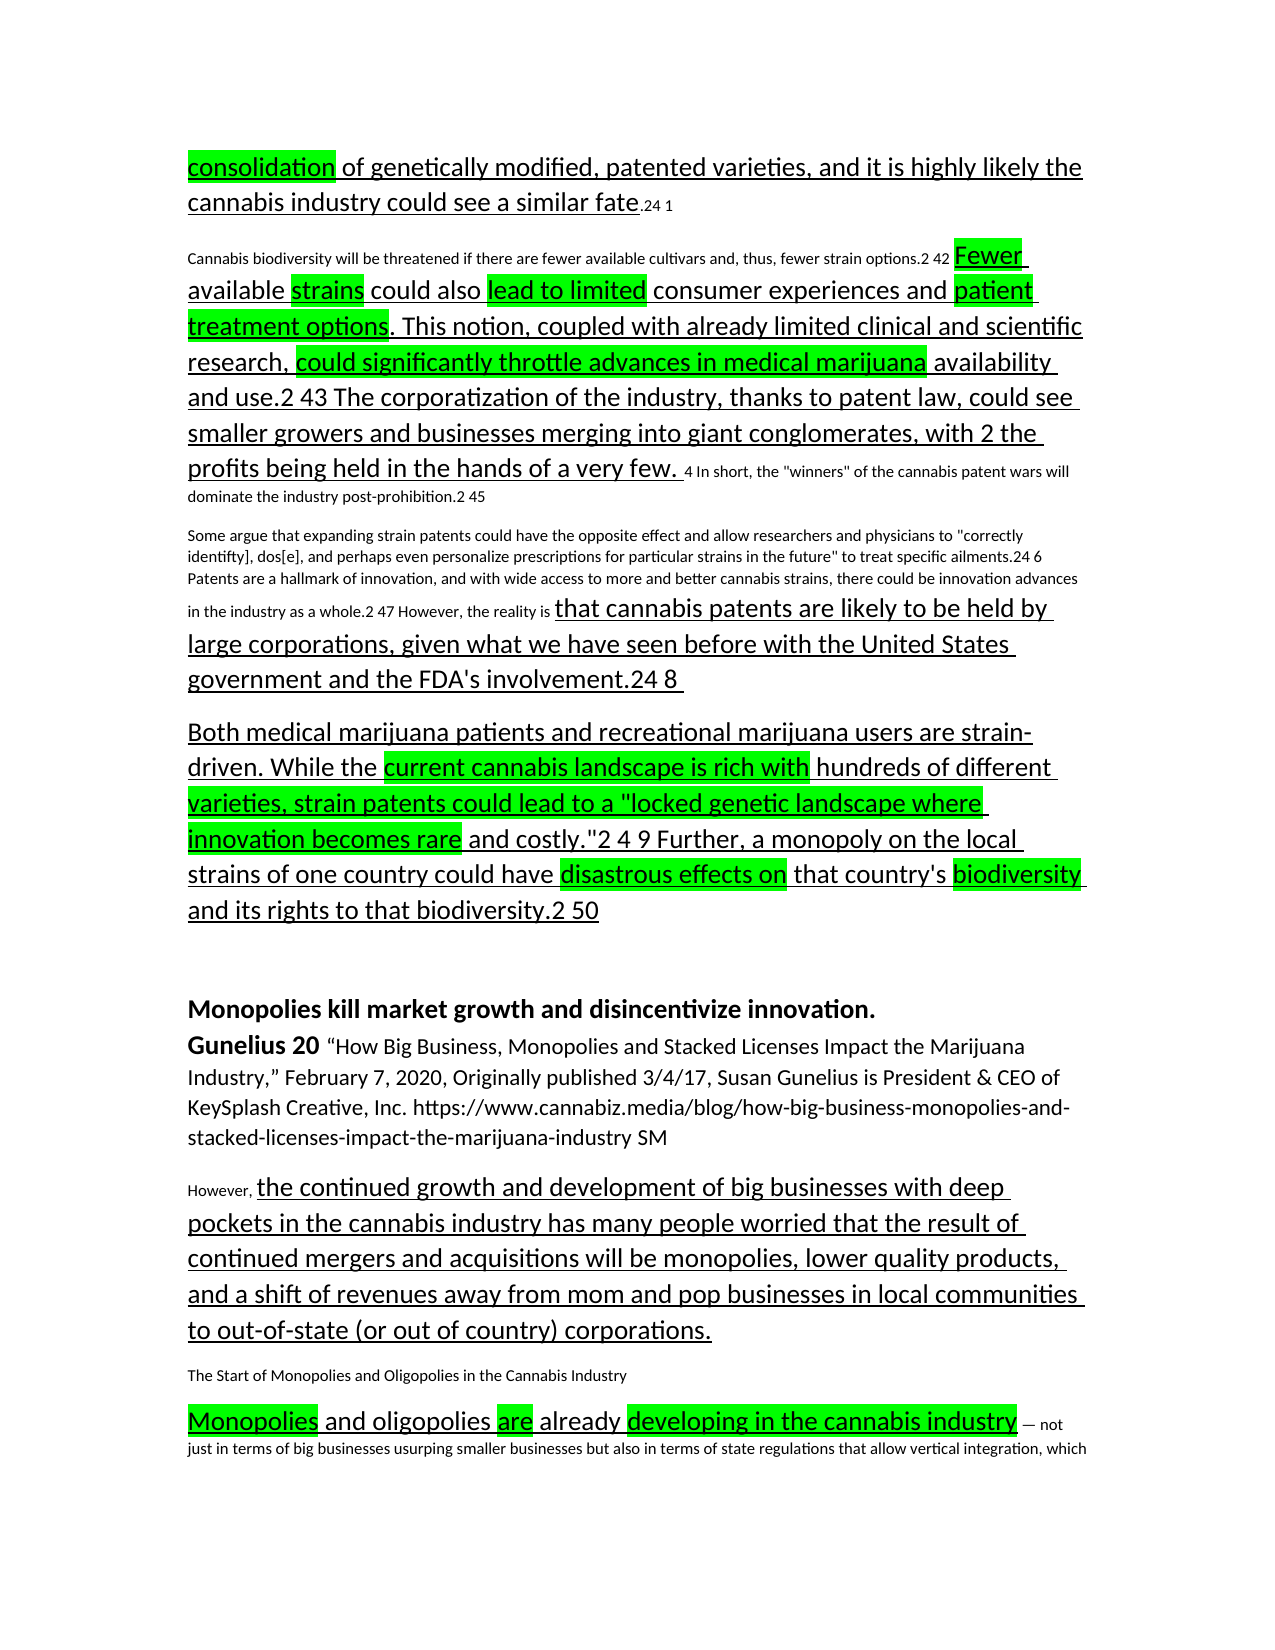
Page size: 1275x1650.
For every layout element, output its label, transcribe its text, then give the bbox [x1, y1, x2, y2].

text However, the continued growth and development of big businesses with deep pockets in the cannabis industry has many people worried that the result of continued mergers and acquisitions will be monopolies, lower quality products, and a shift of revenues away from mom and pop businesses in local communities to out-of-state (or out of country) corporations. [187, 1170, 1087, 1346]
subtitle Monopolies kill market growth and disincentivize innovation. [187, 992, 1087, 1025]
text Gunelius 20 “How Big Business, Monopolies and Stacked Licenses Impact the Marijuana Industry,” February 7, 2020, Originally published 3/4/17, Susan Gunelius is President & CEO of KeySplash Creative, Inc. https://www.cannabiz.media/blog/how-big-business-monopolies-and-stacked-licenses-impact-the-marijuana-industry SM [187, 1028, 1087, 1152]
text Both medical marijuana patients and recreational marijuana users are strain-driven. While the current cannabis landscape is rich with hundreds of different varieties, strain patents could lead to a "locked genetic landscape where innovation becomes rare and costly."2 4 9 Further, a monopoly on the local strains of one country could have disastrous effects on that country's biodiversity and its rights to that biodiversity.2 50 [187, 887, 1087, 926]
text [187, 1404, 1087, 1459]
text Cannabis biodiversity will be threatened if there are fewer available cultivars and, thus, fewer strain options.2 42 Fewer available strains could also lead to limited consumer experiences and patient treatment options. This notion, coupled with already limited clinical and scientific research, could significantly throttle advances in medical marijuana availability and use.2 43 The corporatization of the industry, thanks to patent law, could see smaller growers and businesses merging into giant conglomerates, with 2 the profits being held in the hands of a very few. 4 In short, the "winners" of the cannabis patent wars will dominate the industry post-prohibition.2 45 [187, 238, 1087, 507]
text Some argue that expanding strain patents could have the opposite effect and allow researchers and physicians to "correctly identifty], dos[e], and perhaps even personalize prescriptions for particular strains in the future" to treat specific ailments.24 6 Patents are a hallmark of innovation, and with wide access to more and better cannabis strains, there could be innovation advances in the industry as a whole.2 47 However, the reality is that cannabis patents are likely to be held by large corporations, given what we have seen before with the United States government and the FDA's involvement.24 8 [187, 525, 1087, 696]
text Both medical marijuana patients and recreational marijuana users are strain-driven. While the current cannabis landscape is rich with hundreds of different varieties, strain patents could lead to a "locked genetic landscape where innovation becomes rare and costly."2 4 9 Further, a monopoly on the local strains of one country could have disastrous effects on that country's biodiversity and its rights to that biodiversity.2 50 [187, 715, 1087, 886]
text The Start of Monopolies and Oligopolies in the Cannabis Industry [187, 1365, 1087, 1386]
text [187, 150, 1087, 219]
